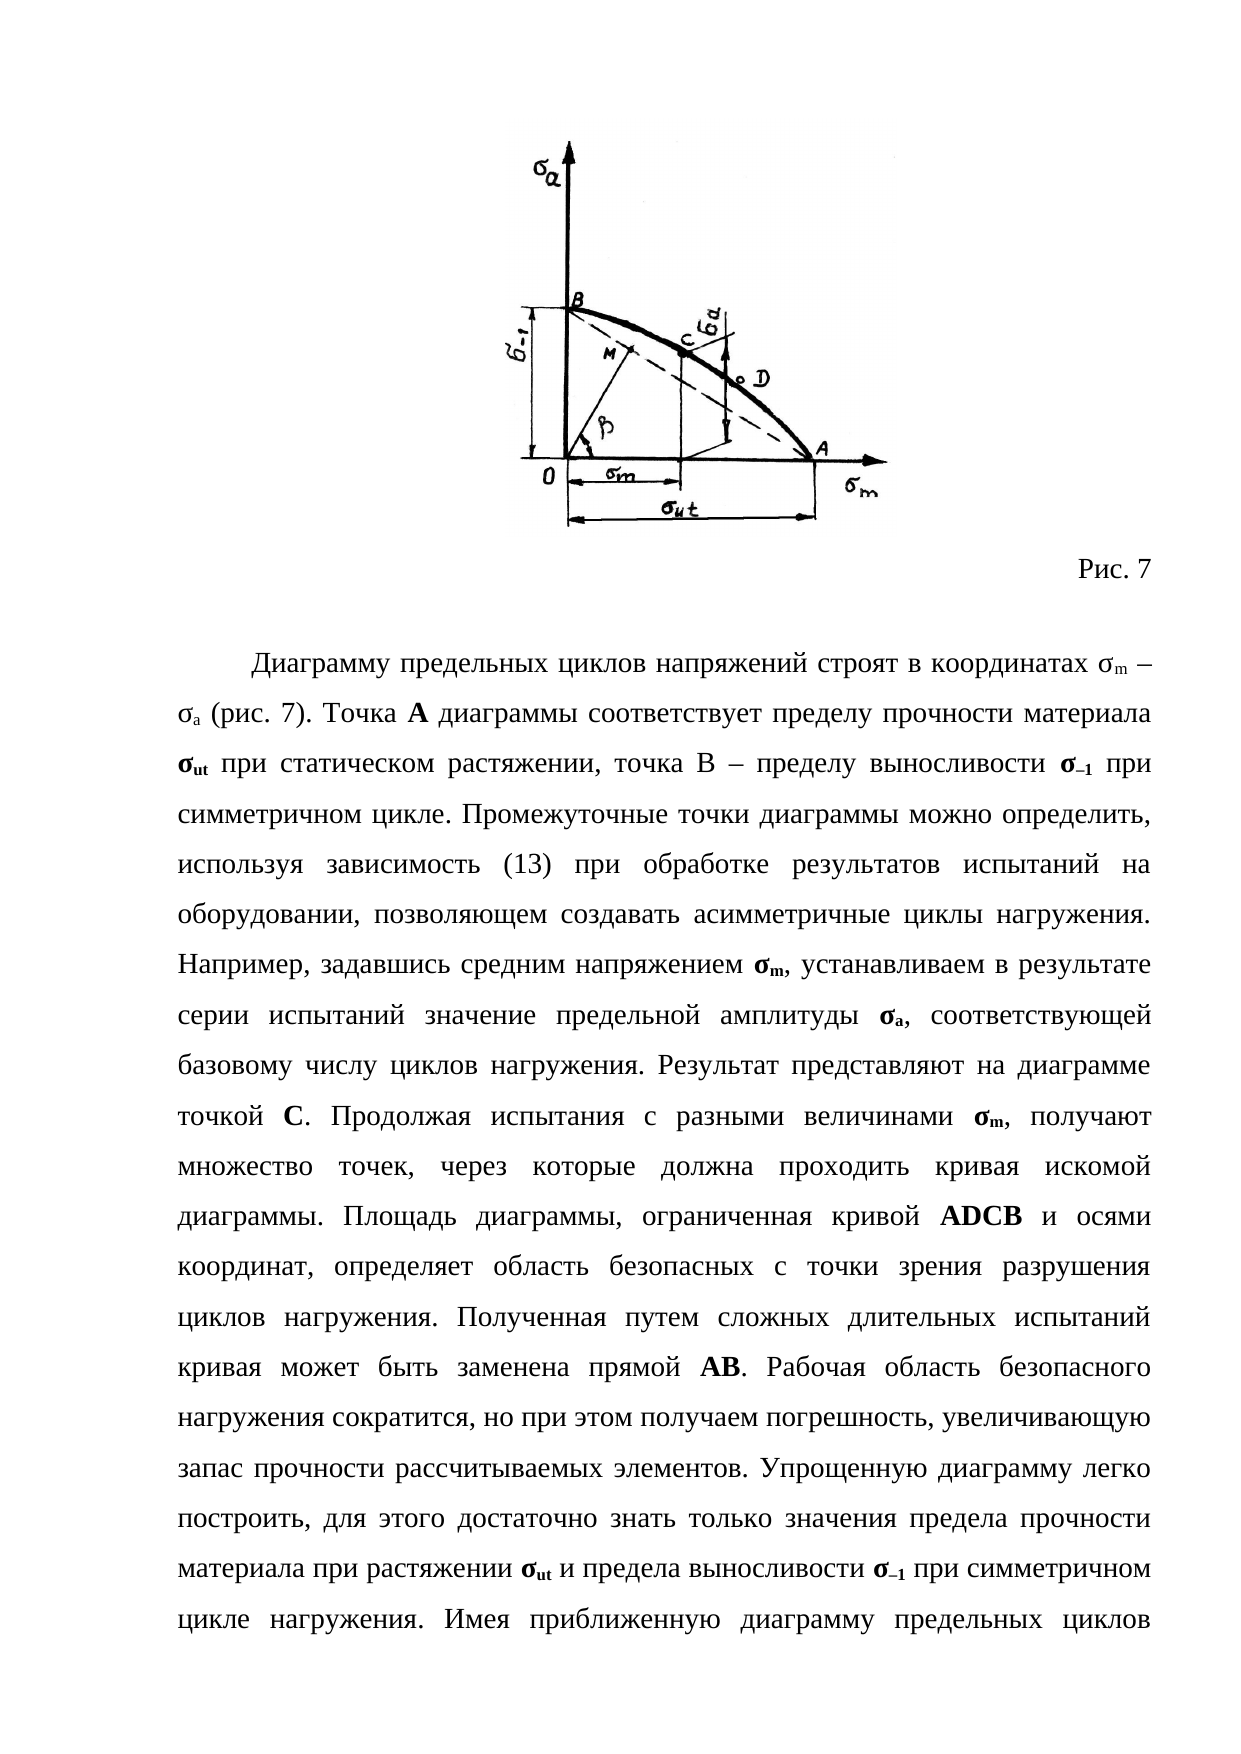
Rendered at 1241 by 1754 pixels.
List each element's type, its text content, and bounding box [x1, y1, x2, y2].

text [177, 645, 1152, 1634]
picture [505, 118, 897, 537]
text Рис. 7 [177, 551, 1152, 585]
